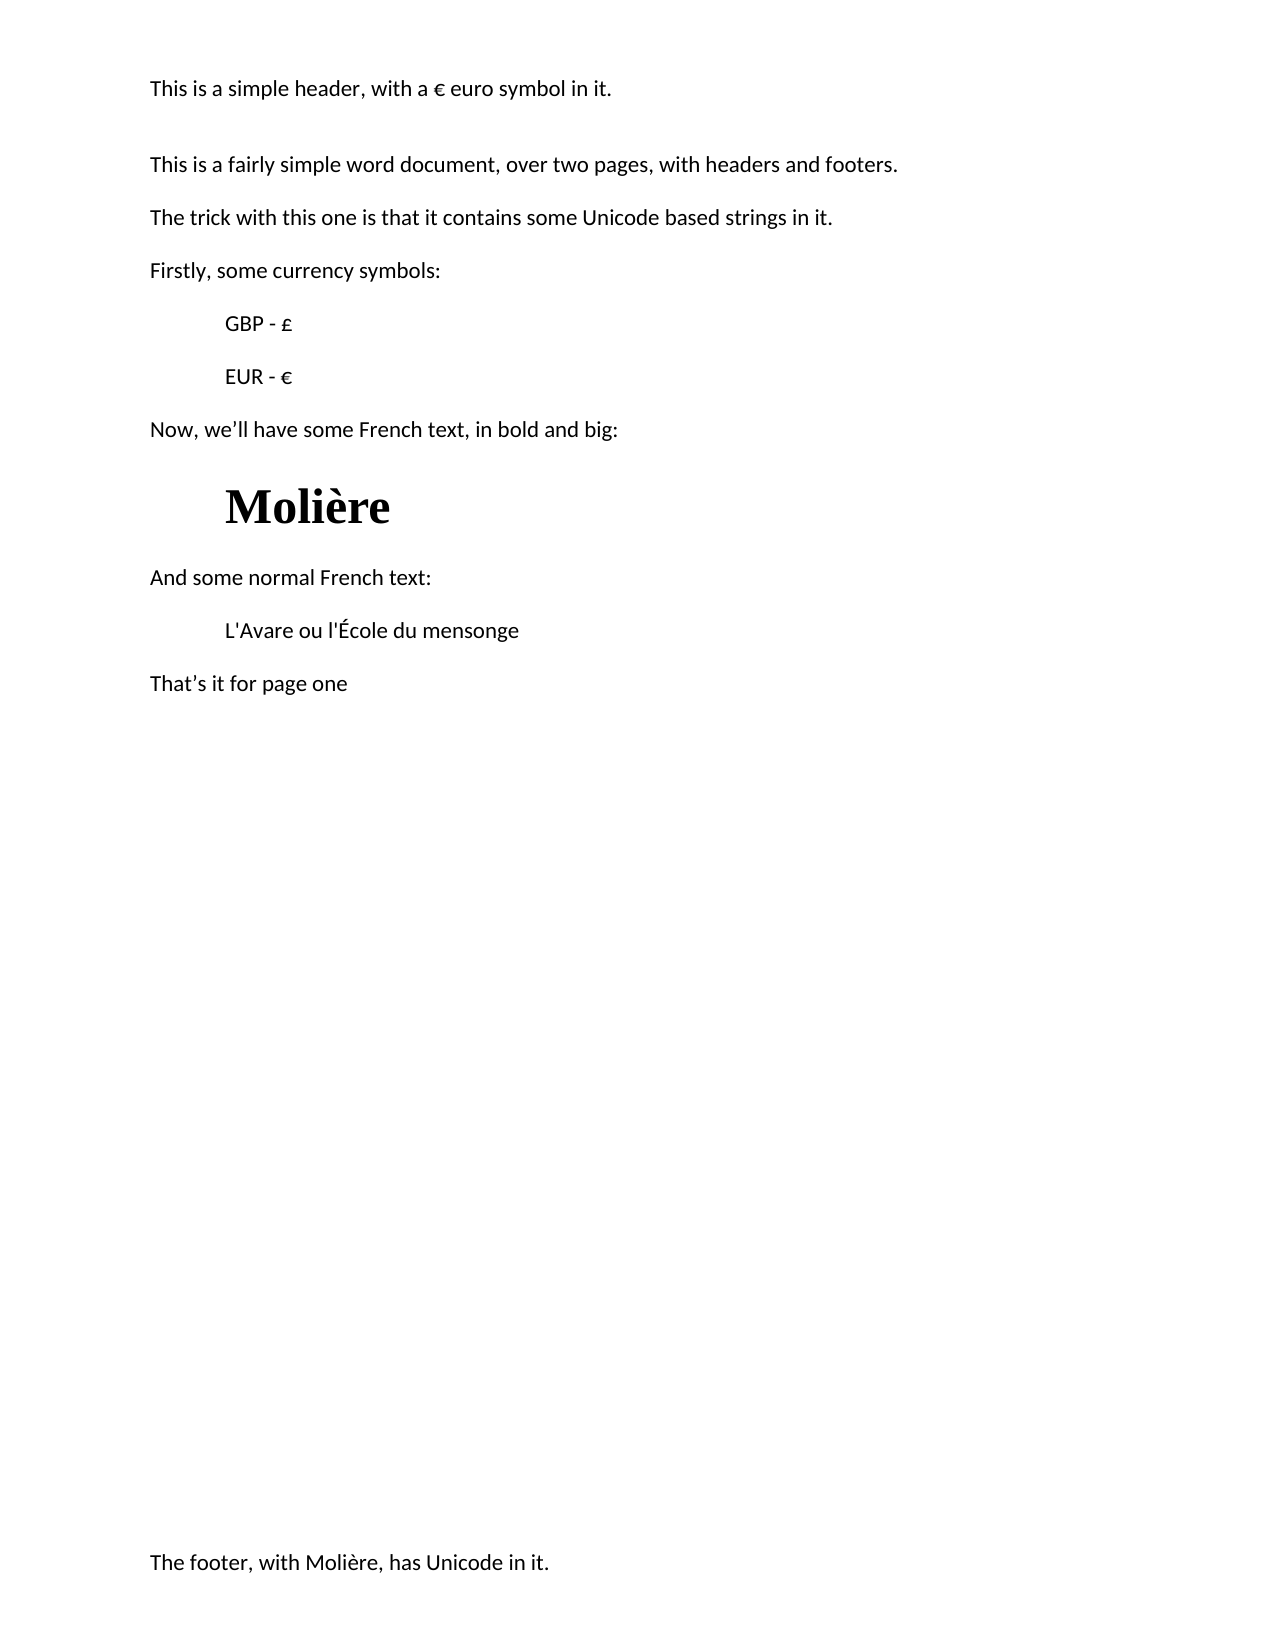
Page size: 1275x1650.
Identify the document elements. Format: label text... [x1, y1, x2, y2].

text And some normal French text: [150, 563, 1125, 591]
text Firstly, some currency symbols: [150, 256, 1125, 284]
text That’s it for page one [150, 669, 1125, 697]
text This is a fairly simple word document, over two pages, with headers and footers. [150, 150, 1125, 178]
text The trick with this one is that it contains some Unicode based strings in it. [150, 203, 1125, 231]
subtitle Molière [150, 476, 1125, 534]
text Now, we’ll have some French text, in bold and big: [150, 415, 1125, 443]
text L'Avare ou l'École du mensonge [150, 616, 1125, 644]
text GBP - £ [150, 309, 1125, 337]
text EUR - € [150, 362, 1125, 390]
